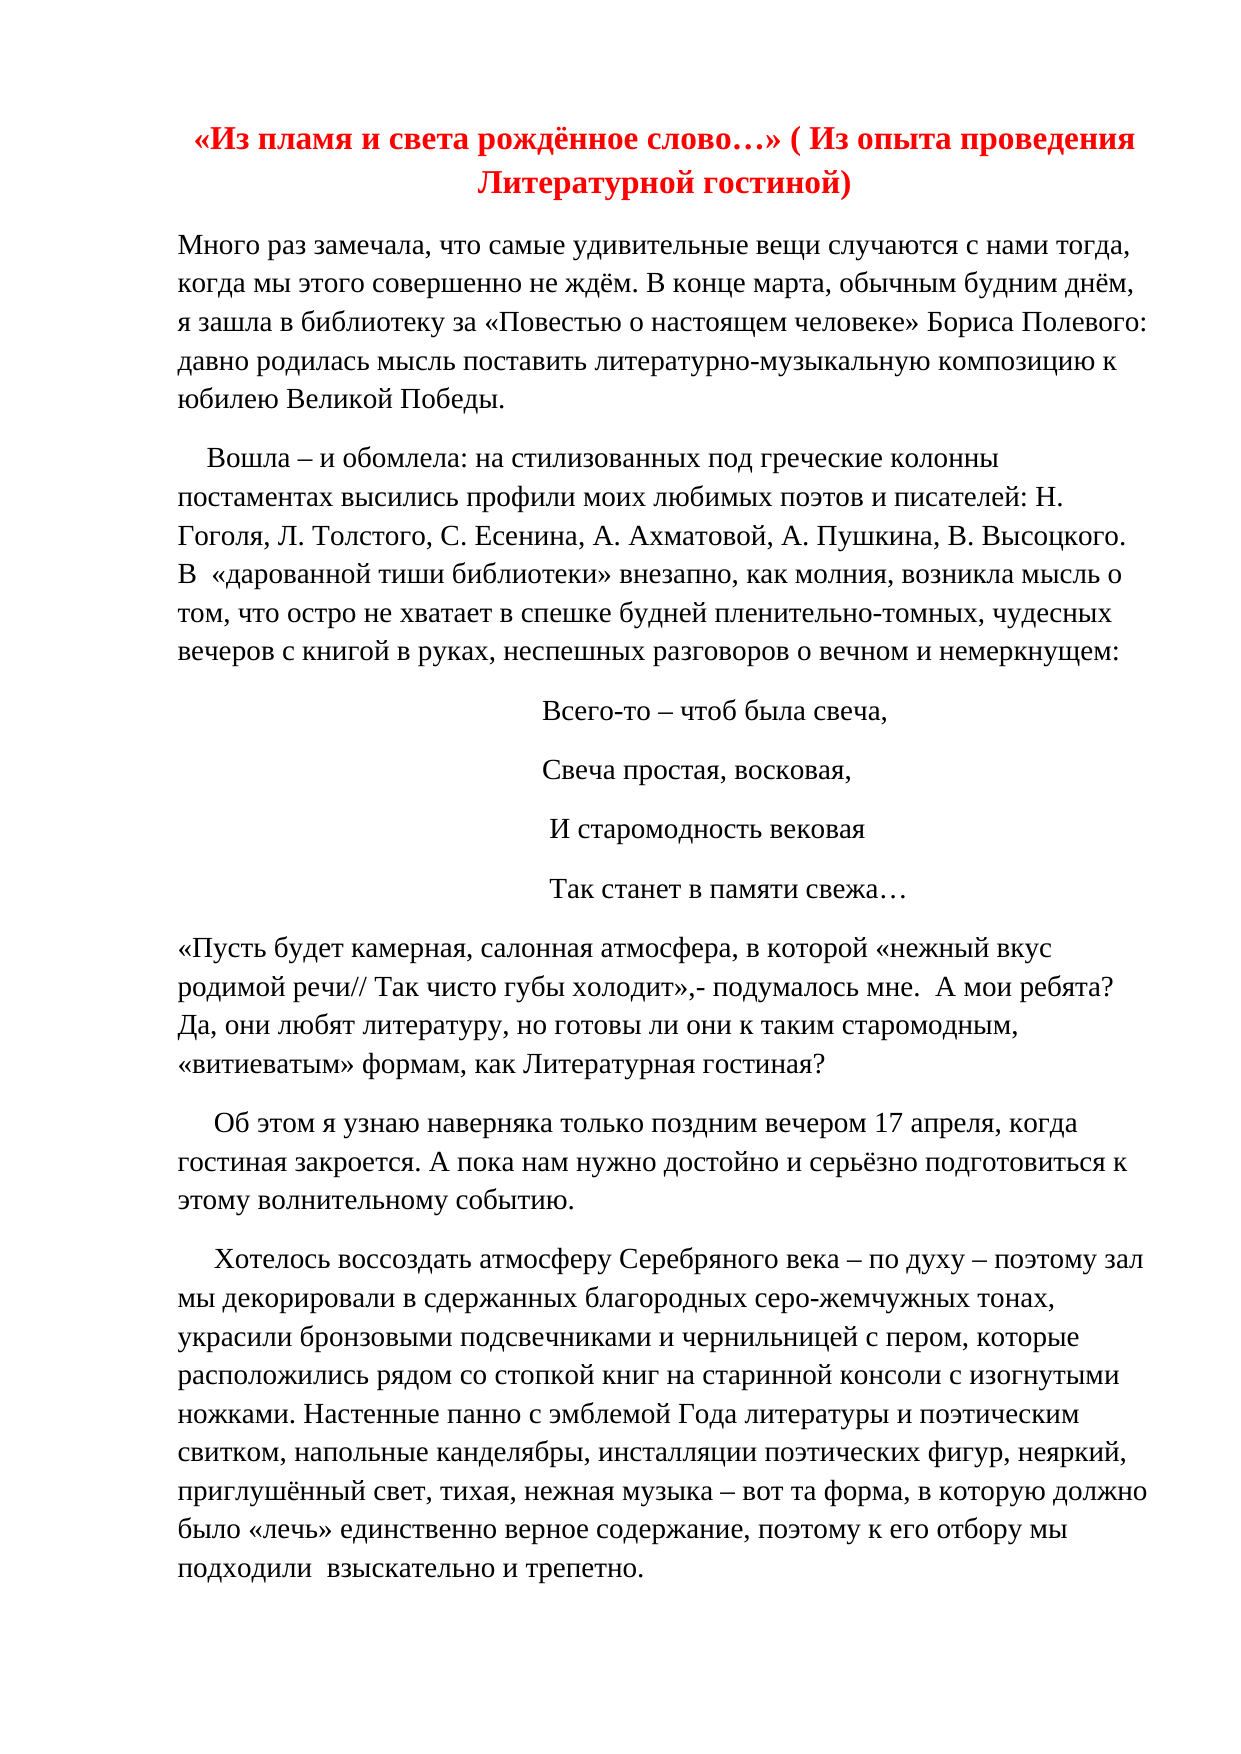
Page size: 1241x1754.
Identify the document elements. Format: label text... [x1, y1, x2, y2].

text Об этом я узнаю наверняка только поздним вечером 17 апреля, когда гостиная закроется. А пока нам нужно достойно и серьёзно подготовиться к этому волнительному событию. [177, 1105, 1152, 1216]
text «Из пламя и света рождённое слово…» ( Из опыта проведения Литературной гостиной) [177, 118, 1152, 201]
text Так станет в памяти свежа… [177, 871, 1152, 904]
text Всего-то – чтоб была свеча, [177, 693, 1152, 726]
text «Пусть будет камерная, салонная атмосфера, в которой «нежный вкус родимой речи// Так чисто губы холодит»,- подумалось мне. А мои ребята? Да, они любят литературу, но готовы ли они к таким старомодным, «витиеватым» формам, как Литературная гостиная? [177, 930, 1152, 1079]
text Вошла – и обомлела: на стилизованных под греческие колонны постаментах высились профили моих любимых поэтов и писателей: Н. Гоголя, Л. Толстого, С. Есенина, А. Ахматовой, А. Пушкина, В. Высоцкого. В «дарованной тиши библиотеки» внезапно, как молния, возникла мысль о том, что остро не хватает в спешке будней пленительно-томных, чудесных вечеров с книгой в руках, неспешных разговоров о вечном и немеркнущем: [177, 441, 1152, 667]
text Свеча простая, восковая, [177, 752, 1152, 786]
text Много раз замечала, что самые удивительные вещи случаются с нами тогда, когда мы этого совершенно не ждём. В конце марта, обычным будним днём, я зашла в библиотеку за «Повестью о настоящем человеке» Бориса Полевого: давно родилась мысль поставить литературно-музыкальную композицию к юбилею Великой Победы. [177, 227, 1152, 415]
text И старомодность вековая [177, 811, 1152, 845]
text Хотелось воссоздать атмосферу Серебряного века – по духу – поэтому зал мы декорировали в сдержанных благородных серо-жемчужных тонах, украсили бронзовыми подсвечниками и чернильницей с пером, которые расположились рядом со стопкой книг на старинной консоли с изогнутыми ножками. Настенные панно с эмблемой Года литературы и поэтическим свитком, напольные канделябры, инсталляции поэтических фигур, неяркий, приглушённый свет, тихая, нежная музыка – вот та форма, в которую должно было «лечь» единственно верное содержание, поэтому к его отбору мы подходили взыскательно и трепетно. [177, 1242, 1152, 1583]
